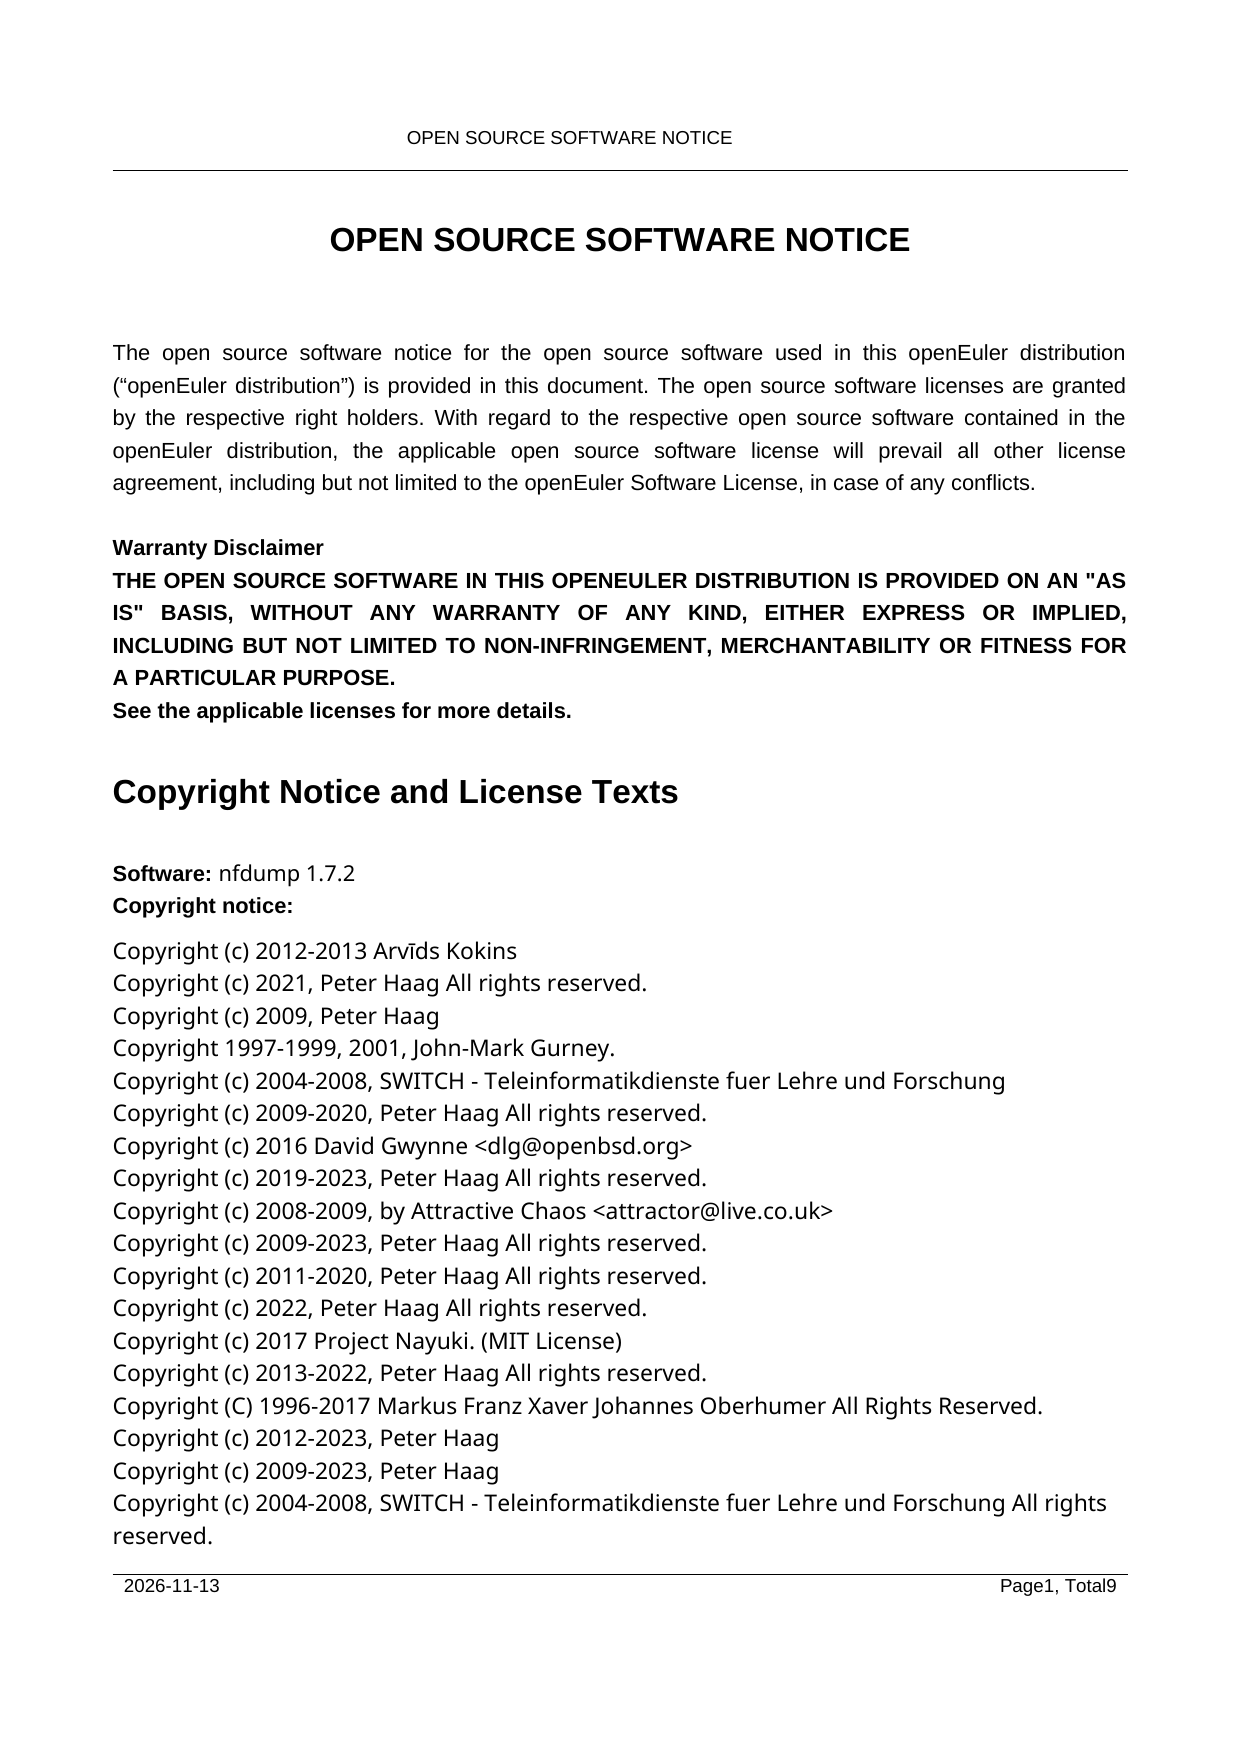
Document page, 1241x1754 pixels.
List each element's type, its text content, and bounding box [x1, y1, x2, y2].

text The open source software notice for the open source software used in this openEuler distribution (“openEuler distribution”) is provided in this document. The open source software licenses are granted by the respective right holders. With regard to the respective open source software contained in the openEuler distribution, the applicable open source software license will prevail all other license agreement, including but not limited to the openEuler Software License, in case of any conflicts. [112, 336, 1128, 499]
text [112, 934, 1128, 1551]
text Warranty Disclaimer [112, 531, 1128, 564]
text THE OPEN SOURCE SOFTWARE IN THIS OPENEULER DISTRIBUTION IS PROVIDED ON AN "AS IS" BASIS, WITHOUT ANY WARRANTY OF ANY KIND, EITHER EXPRESS OR IMPLIED, INCLUDING BUT NOT LIMITED TO NON-INFRINGEMENT, MERCHANTABILITY OR FITNESS FOR A PARTICULAR PURPOSE. See the applicable licenses for more details. [112, 564, 1128, 726]
title Software: nfdump 1.7.2 [112, 856, 1128, 889]
text OPEN SOURCE SOFTWARE NOTICE [112, 206, 1128, 271]
text Copyright Notice and License Texts [112, 759, 1128, 824]
text Copyright notice: [112, 889, 1128, 921]
